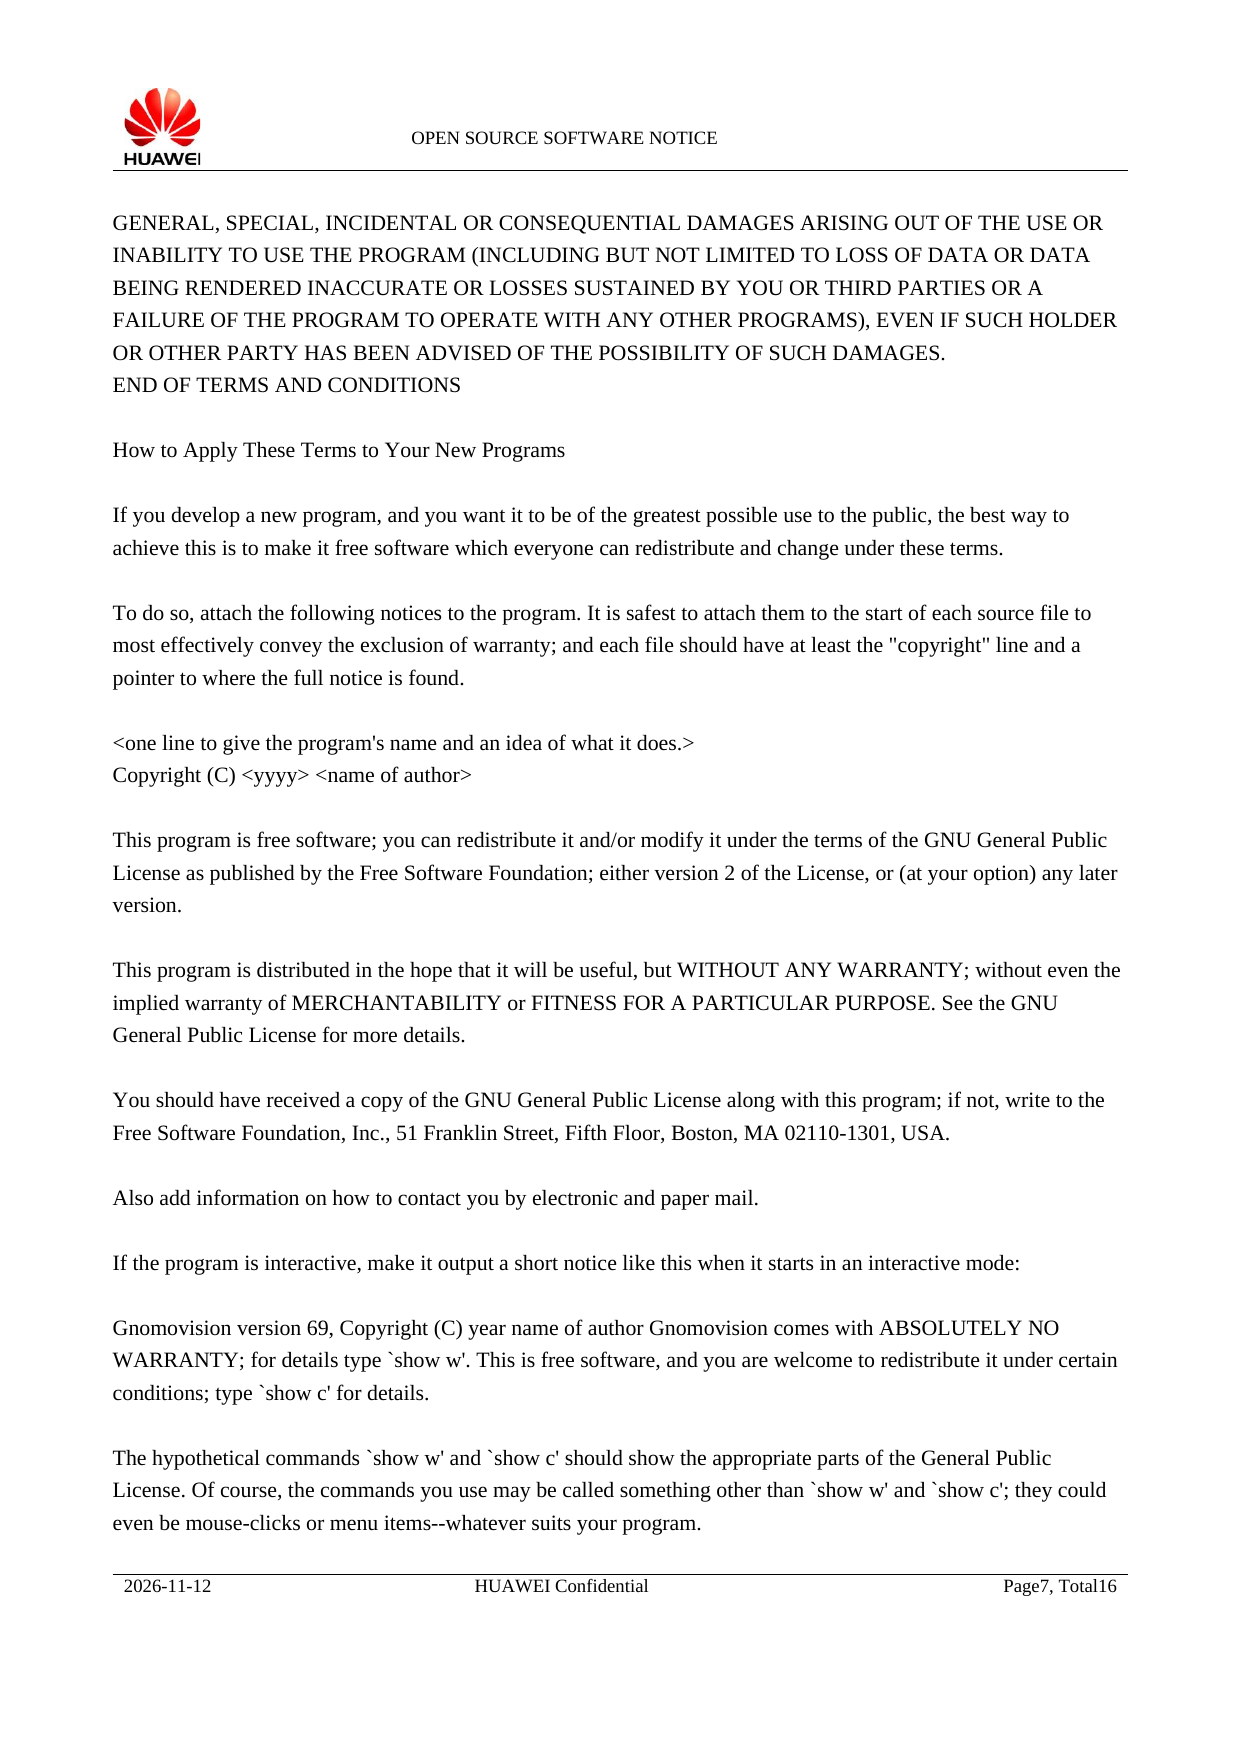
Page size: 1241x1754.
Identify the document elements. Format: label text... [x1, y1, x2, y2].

picture [124, 88, 201, 165]
